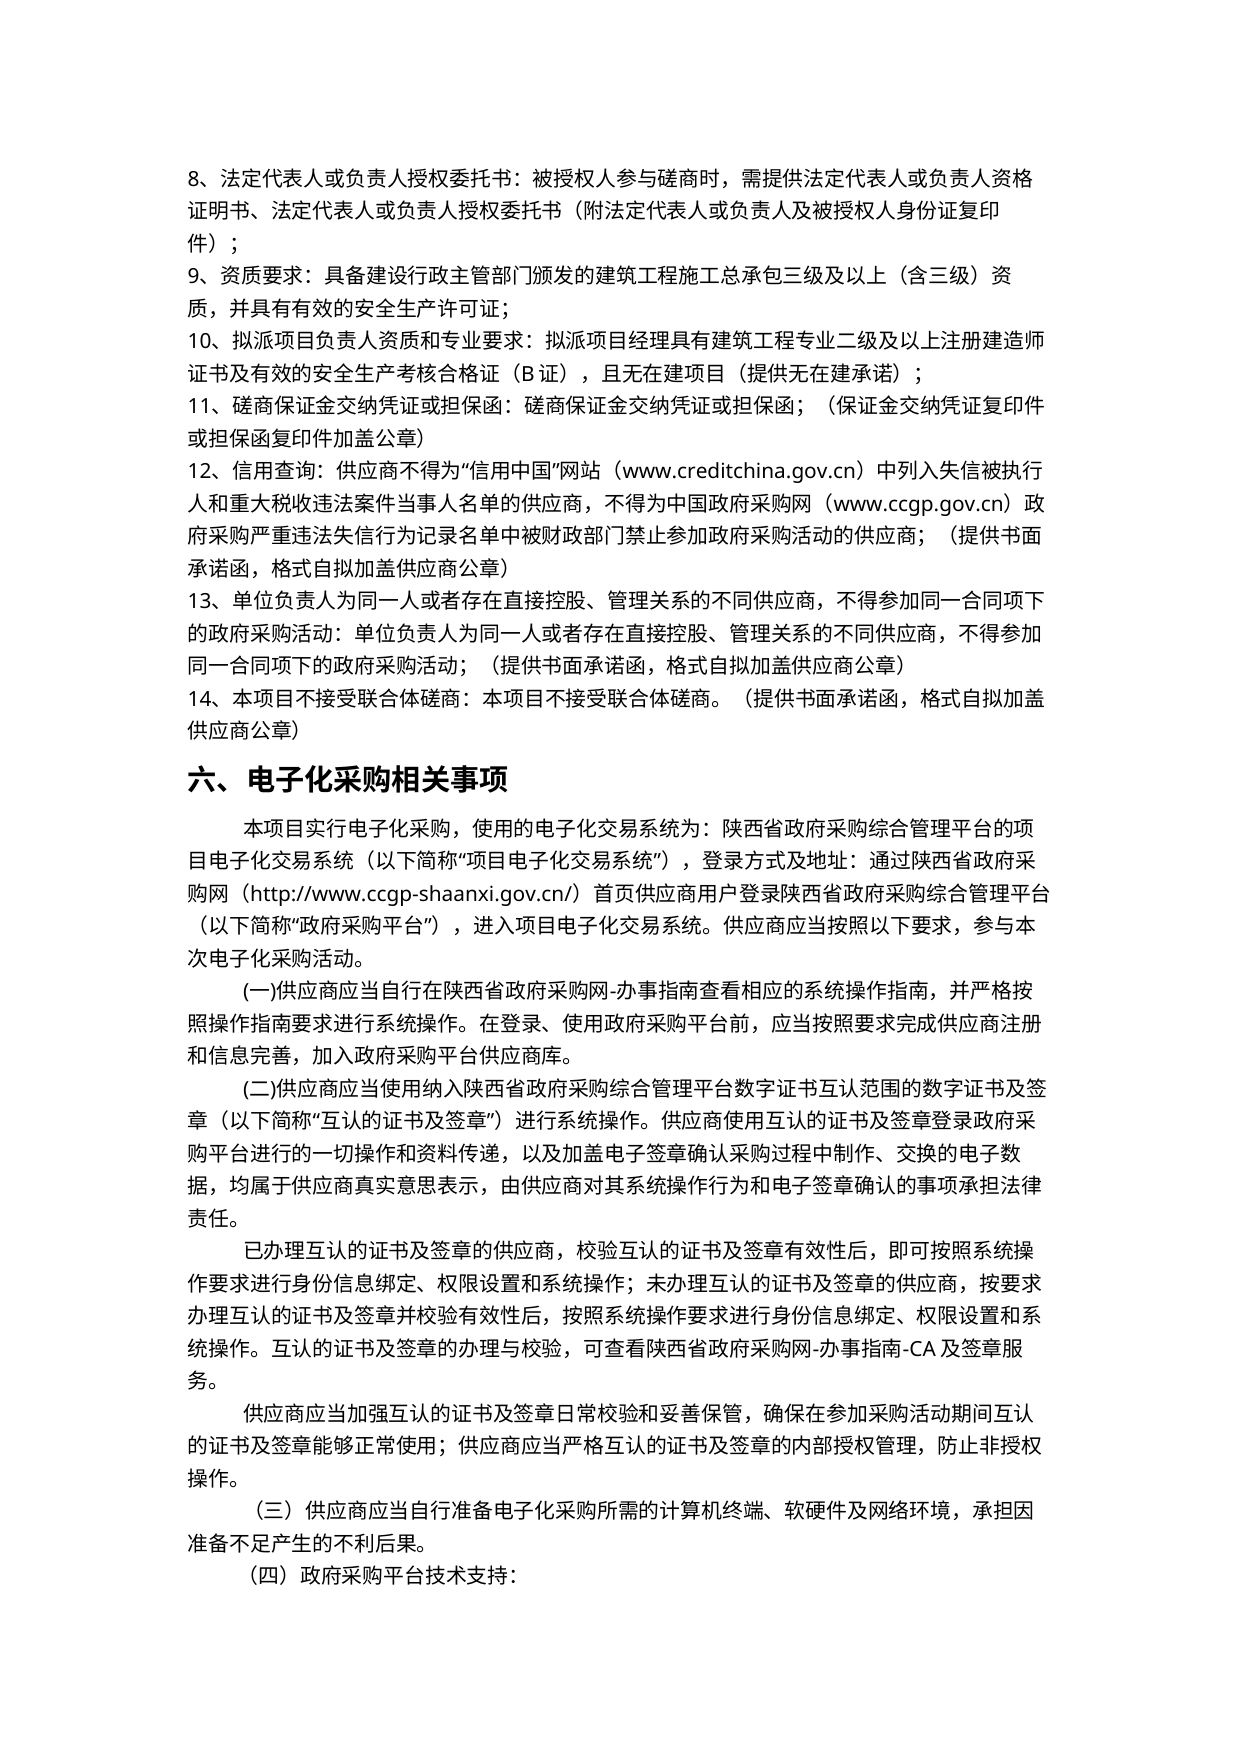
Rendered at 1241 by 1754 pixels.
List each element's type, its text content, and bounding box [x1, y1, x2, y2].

text 12、信用查询：供应商不得为“信用中国”网站（www.creditchina.gov.cn）中列入失信被执行人和重大税收违法案件当事人名单的供应商，不得为中国政府采购网（www.ccgp.gov.cn）政府采购严重违法失信行为记录名单中被财政部门禁止参加政府采购活动的供应商；（提供书面承诺函，格式自拟加盖供应商公章） [187, 454, 1053, 584]
text (一)供应商应当自行在陕西省政府采购网-办事指南查看相应的系统操作指南，并严格按照操作指南要求进行系统操作。在登录、使用政府采购平台前，应当按照要求完成供应商注册和信息完善，加入政府采购平台供应商库。 [187, 974, 1053, 1072]
text 11、磋商保证金交纳凭证或担保函：磋商保证金交纳凭证或担保函；（保证金交纳凭证复印件或担保函复印件加盖公章） [187, 389, 1053, 454]
text 供应商应当加强互认的证书及签章日常校验和妥善保管，确保在参加采购活动期间互认的证书及签章能够正常使用；供应商应当严格互认的证书及签章的内部授权管理，防止非授权操作。 [187, 1397, 1053, 1494]
text 8、法定代表人或负责人授权委托书：被授权人参与磋商时，需提供法定代表人或负责人资格证明书、法定代表人或负责人授权委托书（附法定代表人或负责人及被授权人身份证复印件）； [187, 162, 1053, 259]
text 13、单位负责人为同一人或者存在直接控股、管理关系的不同供应商，不得参加同一合同项下的政府采购活动：单位负责人为同一人或者存在直接控股、管理关系的不同供应商，不得参加同一合同项下的政府采购活动；（提供书面承诺函，格式自拟加盖供应商公章） [187, 584, 1053, 682]
text (二)供应商应当使用纳入陕西省政府采购综合管理平台数字证书互认范围的数字证书及签章（以下简称“互认的证书及签章”）进行系统操作。供应商使用互认的证书及签章登录政府采购平台进行的一切操作和资料传递，以及加盖电子签章确认采购过程中制作、交换的电子数据，均属于供应商真实意思表示，由供应商对其系统操作行为和电子签章确认的事项承担法律责任。 [187, 1072, 1053, 1234]
text 六、电子化采购相关事项 [187, 747, 1053, 812]
text 已办理互认的证书及签章的供应商，校验互认的证书及签章有效性后，即可按照系统操作要求进行身份信息绑定、权限设置和系统操作；未办理互认的证书及签章的供应商，按要求办理互认的证书及签章并校验有效性后，按照系统操作要求进行身份信息绑定、权限设置和系统操作。互认的证书及签章的办理与校验，可查看陕西省政府采购网-办事指南-CA及签章服务。 [187, 1234, 1053, 1397]
text 14、本项目不接受联合体磋商：本项目不接受联合体磋商。（提供书面承诺函，格式自拟加盖供应商公章） [187, 682, 1053, 747]
text 9、资质要求：具备建设行政主管部门颁发的建筑工程施工总承包三级及以上（含三级）资质，并具有有效的安全生产许可证； [187, 259, 1053, 324]
text 本项目实行电子化采购，使用的电子化交易系统为：陕西省政府采购综合管理平台的项目电子化交易系统（以下简称“项目电子化交易系统”），登录方式及地址：通过陕西省政府采购网（http://www.ccgp-shaanxi.gov.cn/）首页供应商用户登录陕西省政府采购综合管理平台（以下简称“政府采购平台”），进入项目电子化交易系统。供应商应当按照以下要求，参与本次电子化采购活动。 [187, 812, 1053, 974]
text （四）政府采购平台技术支持： [187, 1559, 1053, 1592]
text 10、拟派项目负责人资质和专业要求：拟派项目经理具有建筑工程专业二级及以上注册建造师证书及有效的安全生产考核合格证（B证），且无在建项目（提供无在建承诺）； [187, 324, 1053, 389]
text （三）供应商应当自行准备电子化采购所需的计算机终端、软硬件及网络环境，承担因准备不足产生的不利后果。 [187, 1494, 1053, 1559]
